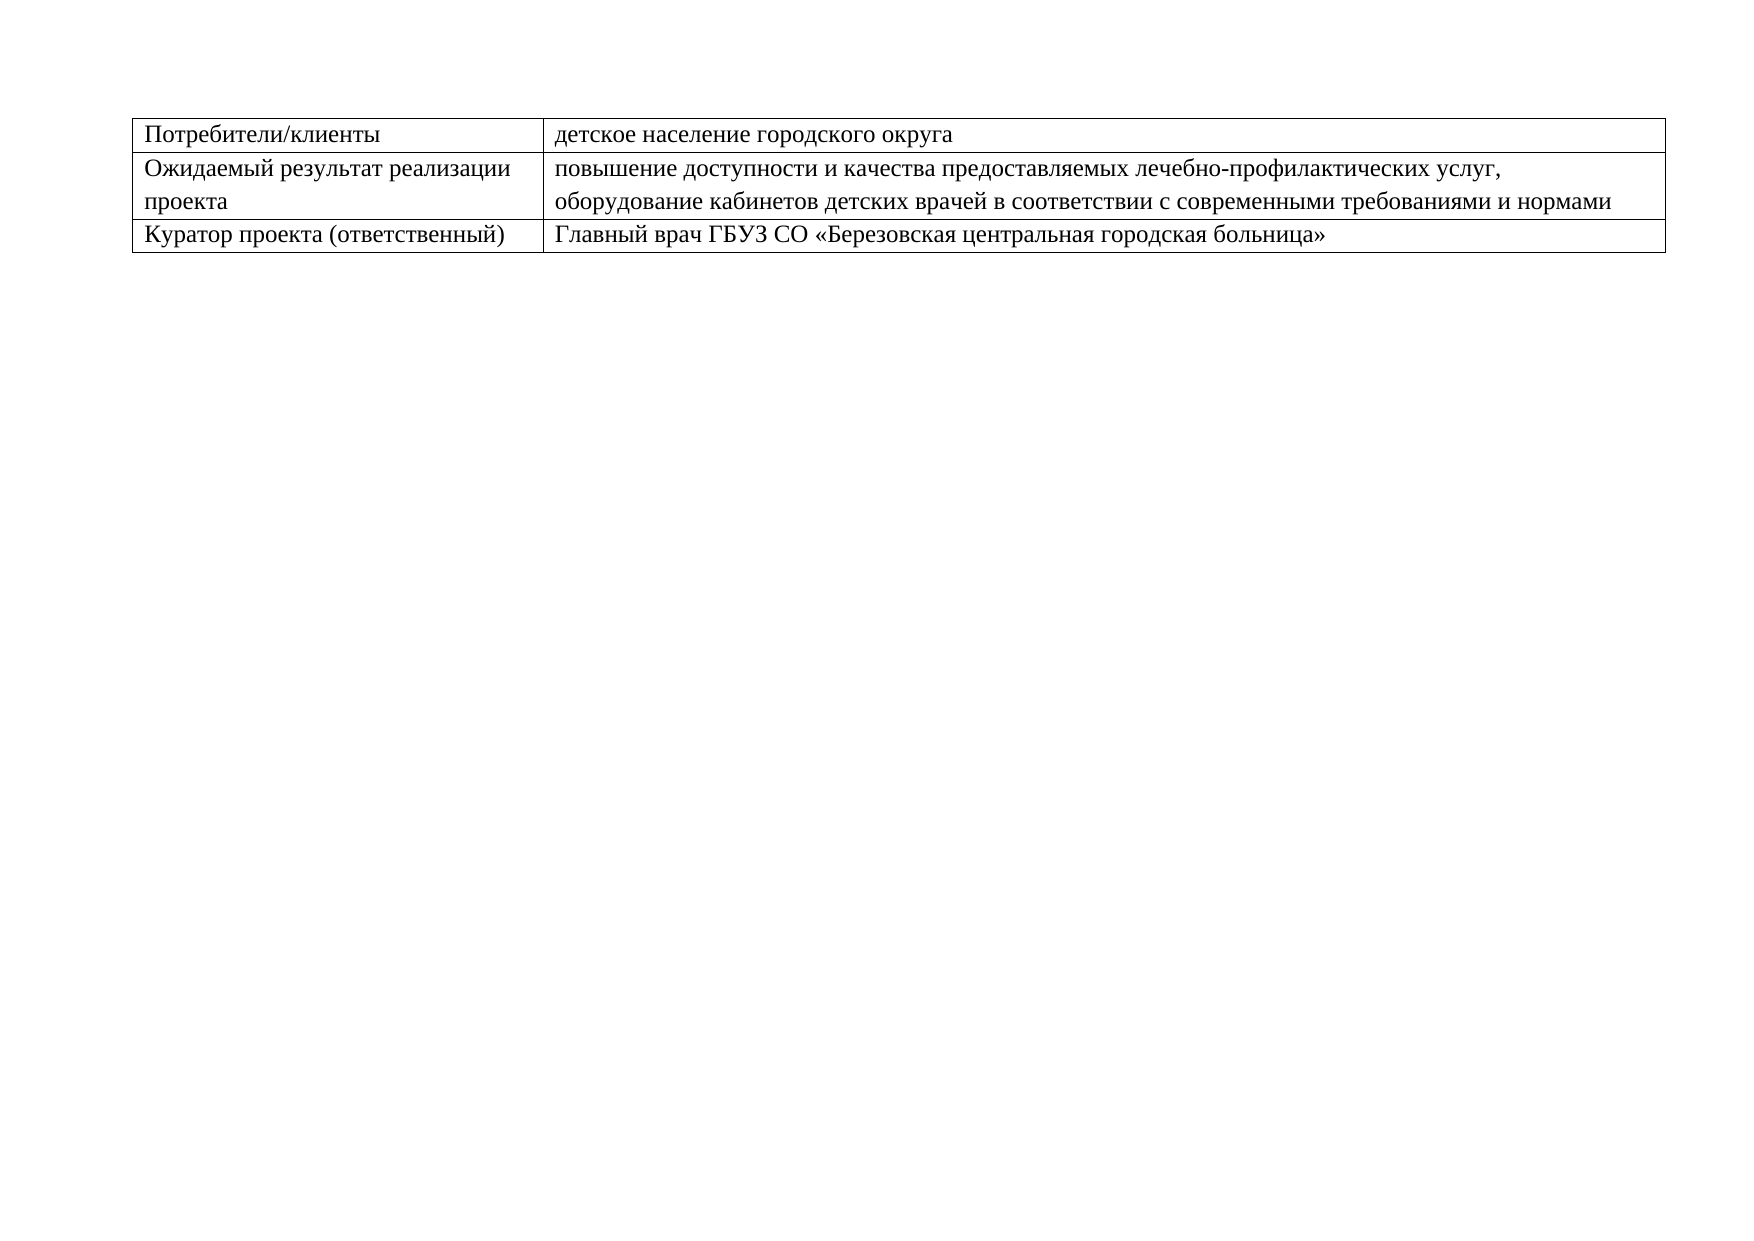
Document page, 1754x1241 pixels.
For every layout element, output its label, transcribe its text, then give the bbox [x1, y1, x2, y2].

table_cell повышение доступности и качества предоставляемых лечебно-профилактических услуг, оборудование кабинетов детских врачей в соответствии с современными требованиями и нормами [544, 153, 1665, 218]
table_cell Куратор проекта (ответственный) [133, 220, 543, 252]
table_cell Главный врач ГБУЗ СО «Березовская центральная городская больница» [544, 220, 1665, 252]
table_cell Ожидаемый результат реализации проекта [133, 153, 543, 218]
table_cell Потребители/клиенты [133, 119, 543, 152]
table_cell детское население городского округа [544, 119, 1665, 152]
